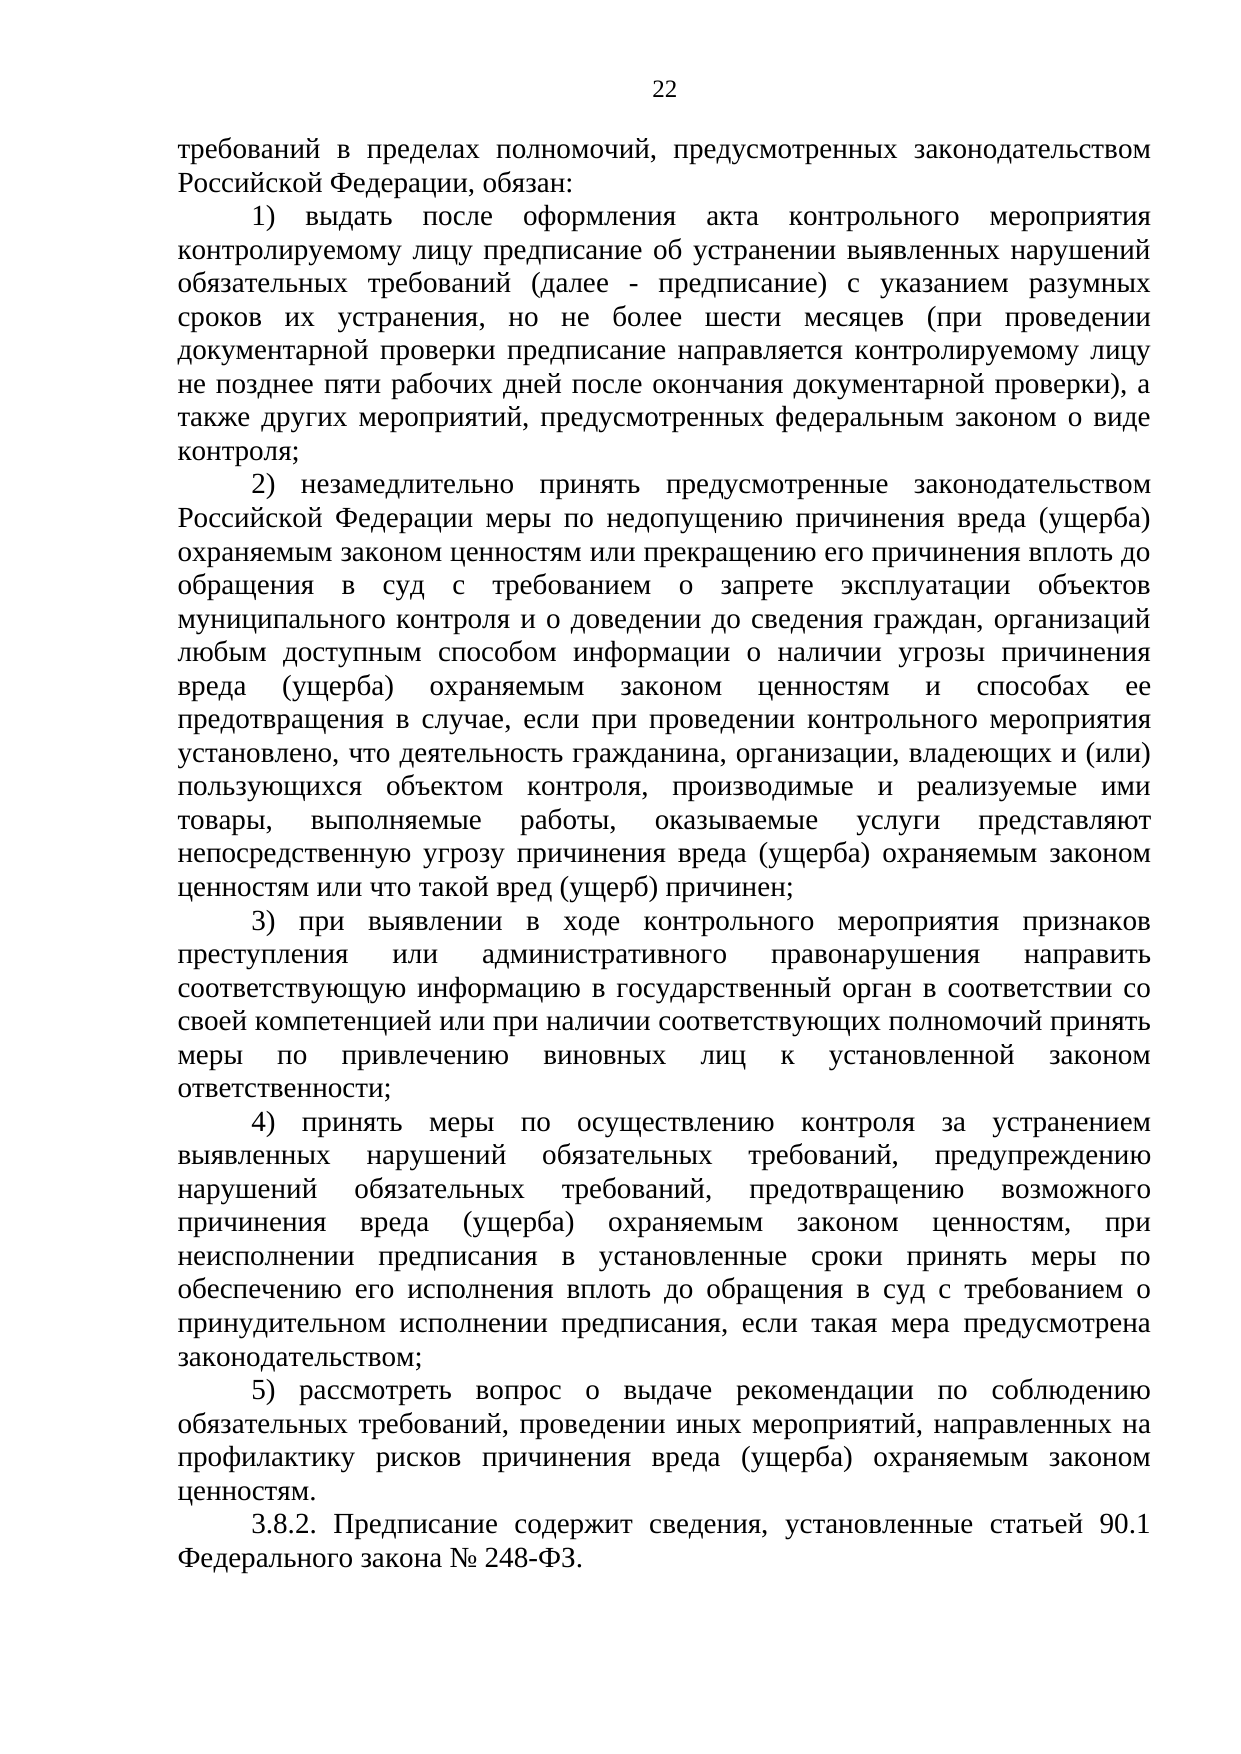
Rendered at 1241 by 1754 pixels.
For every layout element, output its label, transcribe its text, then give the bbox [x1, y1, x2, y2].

text 3) при выявлении в ходе контрольного мероприятия признаков преступления или административного правонарушения направить соответствующую информацию в государственный орган в соответствии со своей компетенцией или при наличии соответствующих полномочий принять меры по привлечению виновных лиц к установленной законом ответственности; [177, 903, 1152, 1104]
text 3.8.2. Предписание содержит сведения, установленные статьей 90.1 Федерального закона № 248-ФЗ. [177, 1506, 1152, 1573]
text 1) выдать после оформления акта контрольного мероприятия контролируемому лицу предписание об устранении выявленных нарушений обязательных требований (далее - предписание) с указанием разумных сроков их устранения, но не более шести месяцев (при проведении документарной проверки предписание направляется контролируемому лицу не позднее пяти рабочих дней после окончания документарной проверки), а также других мероприятий, предусмотренных федеральным законом о виде контроля; [177, 198, 1152, 467]
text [177, 131, 1152, 198]
text 2) незамедлительно принять предусмотренные законодательством Российской Федерации меры по недопущению причинения вреда (ущерба) охраняемым законом ценностям или прекращению его причинения вплоть до обращения в суд с требованием о запрете эксплуатации объектов муниципального контроля и о доведении до сведения граждан, организаций любым доступным способом информации о наличии угрозы причинения вреда (ущерба) охраняемым законом ценностям и способах ее предотвращения в случае, если при проведении контрольного мероприятия установлено, что деятельность гражданина, организации, владеющих и (или) пользующихся объектом контроля, производимые и реализуемые ими товары, выполняемые работы, оказываемые услуги представляют непосредственную угрозу причинения вреда (ущерба) охраняемым законом ценностям или что такой вред (ущерб) причинен; [177, 467, 1152, 903]
text 4) принять меры по осуществлению контроля за устранением выявленных нарушений обязательных требований, предупреждению нарушений обязательных требований, предотвращению возможного причинения вреда (ущерба) охраняемым законом ценностям, при неисполнении предписания в установленные сроки принять меры по обеспечению его исполнения вплоть до обращения в суд с требованием о принудительном исполнении предписания, если такая мера предусмотрена законодательством; [177, 1104, 1152, 1372]
text 5) рассмотреть вопрос о выдаче рекомендации по соблюдению обязательных требований, проведении иных мероприятий, направленных на профилактику рисков причинения вреда (ущерба) охраняемым законом ценностям. [177, 1372, 1152, 1506]
